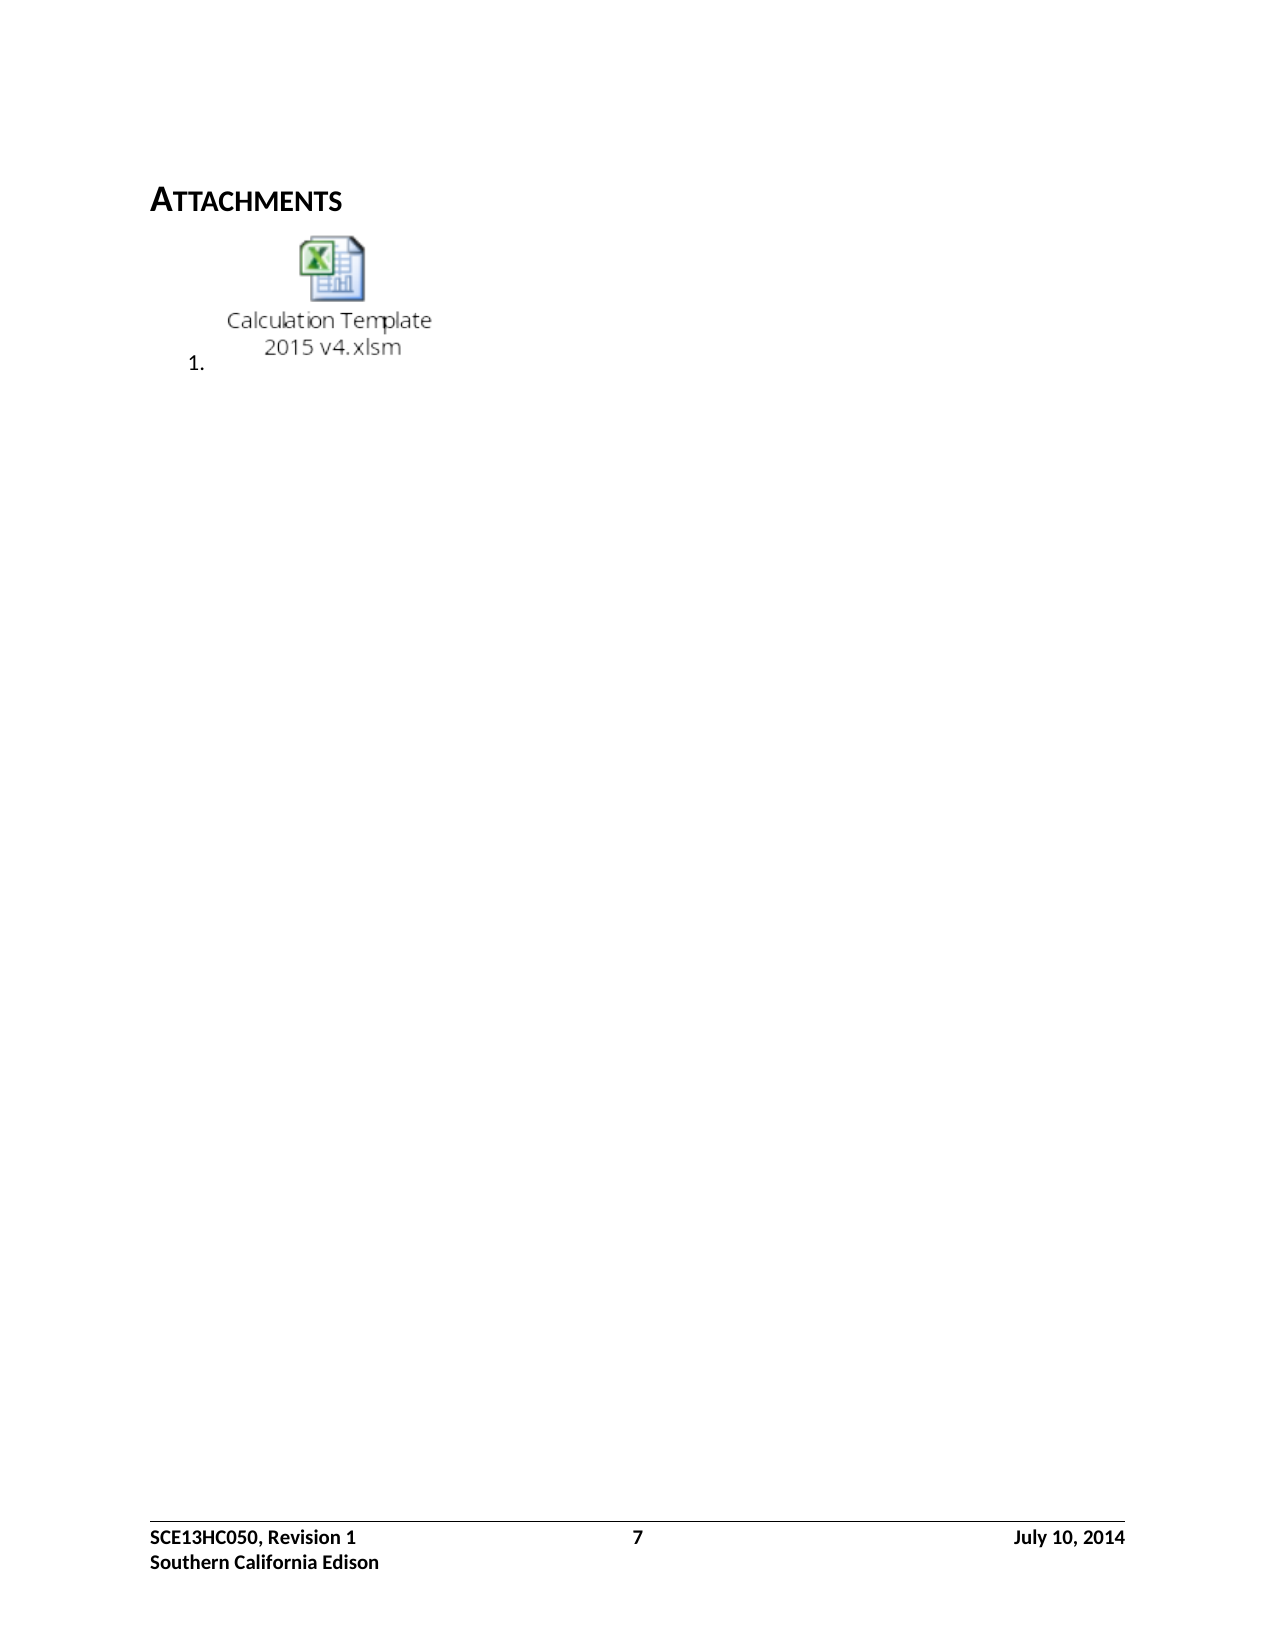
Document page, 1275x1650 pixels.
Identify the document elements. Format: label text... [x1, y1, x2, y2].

subtitle Attachments [150, 175, 1125, 221]
